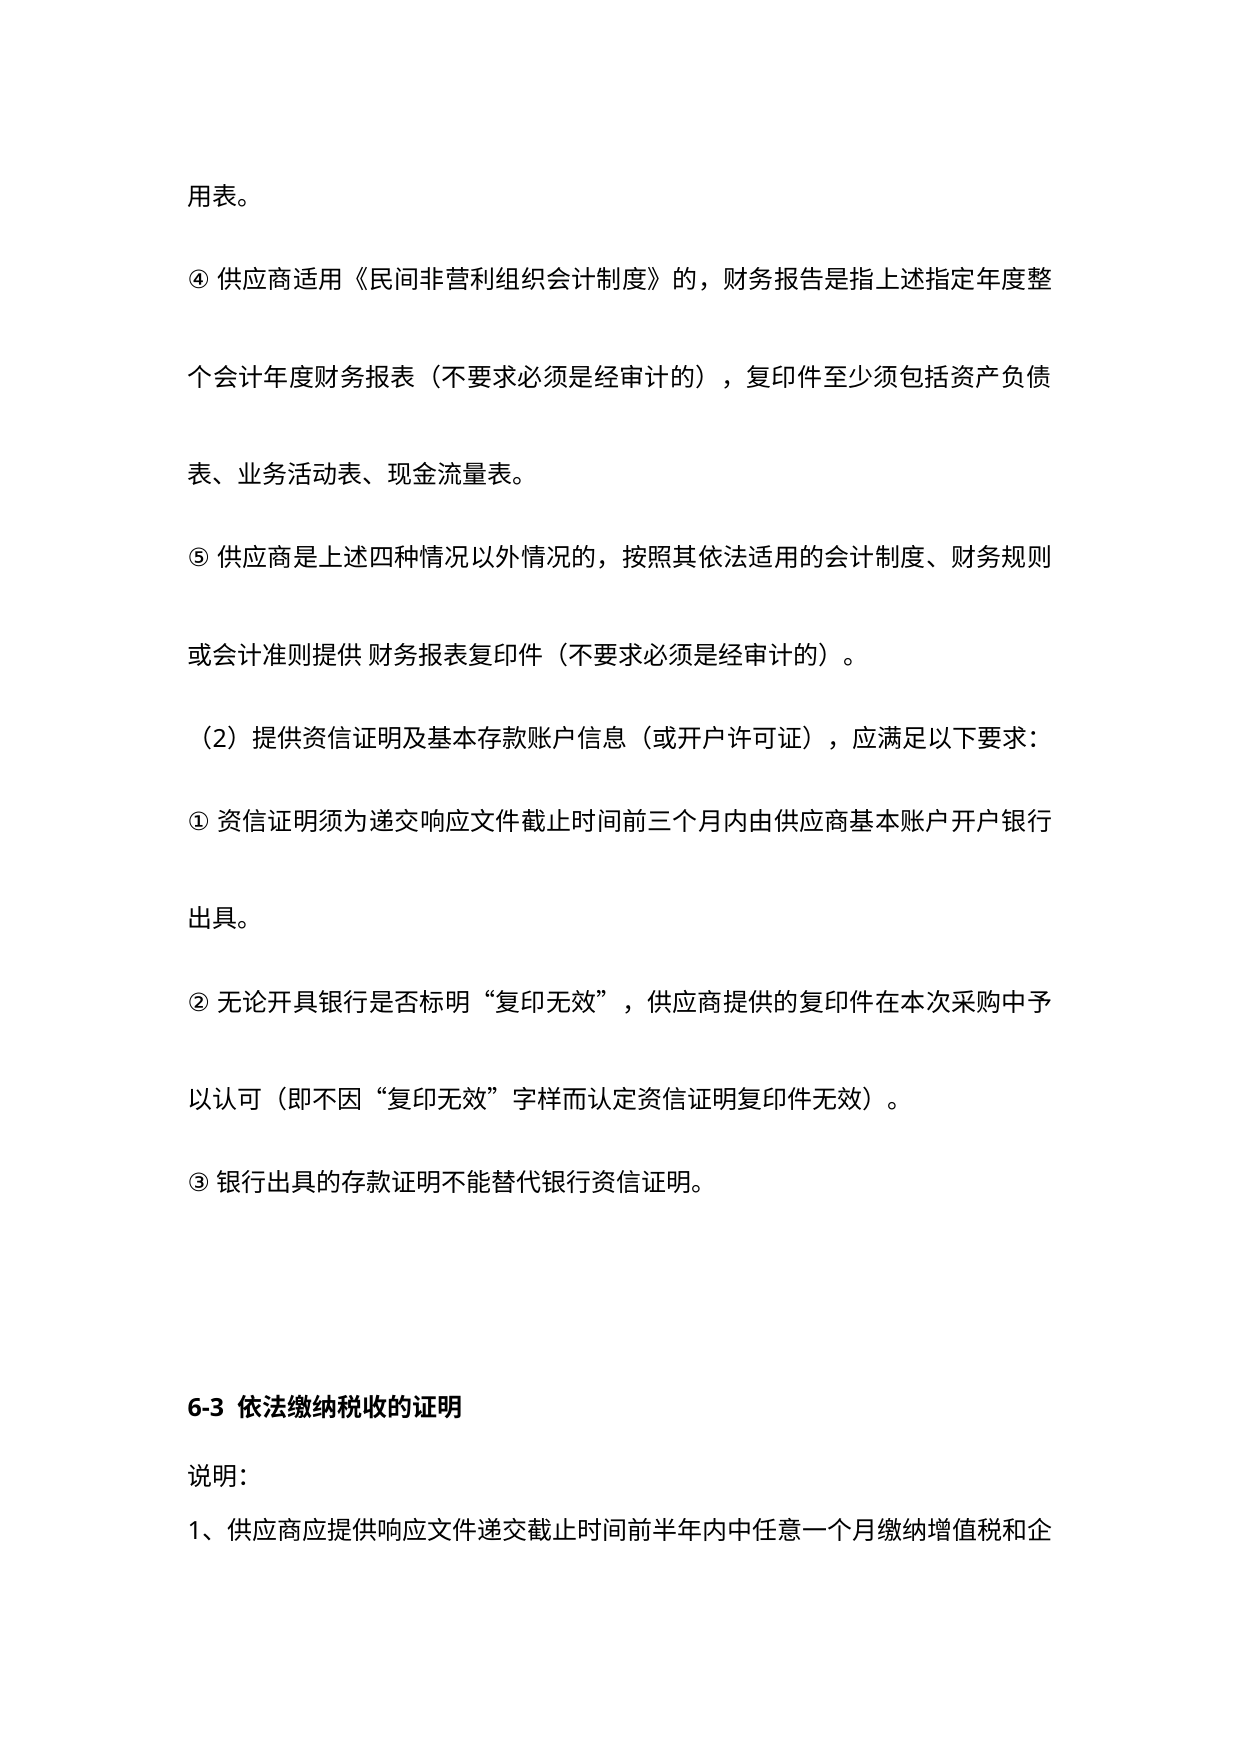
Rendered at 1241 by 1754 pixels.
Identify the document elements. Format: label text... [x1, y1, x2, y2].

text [187, 162, 1053, 227]
text ① 资信证明须为递交响应文件截止时间前三个月内由供应商基本账户开户银行出具。 [187, 787, 1053, 949]
text ⑤ 供应商是上述四种情况以外情况的，按照其依法适用的会计制度、财务规则或会计准则提供 财务报表复印件（不要求必须是经审计的）。 [187, 523, 1053, 686]
text ③ 银行出具的存款证明不能替代银行资信证明。 [187, 1148, 1053, 1213]
text ② 无论开具银行是否标明“复印无效”，供应商提供的复印件在本次采购中予以认可（即不因“复印无效”字样而认定资信证明复印件无效）。 [187, 968, 1053, 1130]
text （2）提供资信证明及基本存款账户信息（或开户许可证），应满足以下要求： [187, 704, 1053, 769]
text 说明： [187, 1456, 1053, 1493]
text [187, 1511, 1053, 1547]
text 6-3 依法缴纳税收的证明 [187, 1373, 1053, 1438]
text ④ 供应商适用《民间非营利组织会计制度》的，财务报告是指上述指定年度整个会计年度财务报表（不要求必须是经审计的），复印件至少须包括资产负债表、业务活动表、现金流量表。 [187, 245, 1053, 505]
